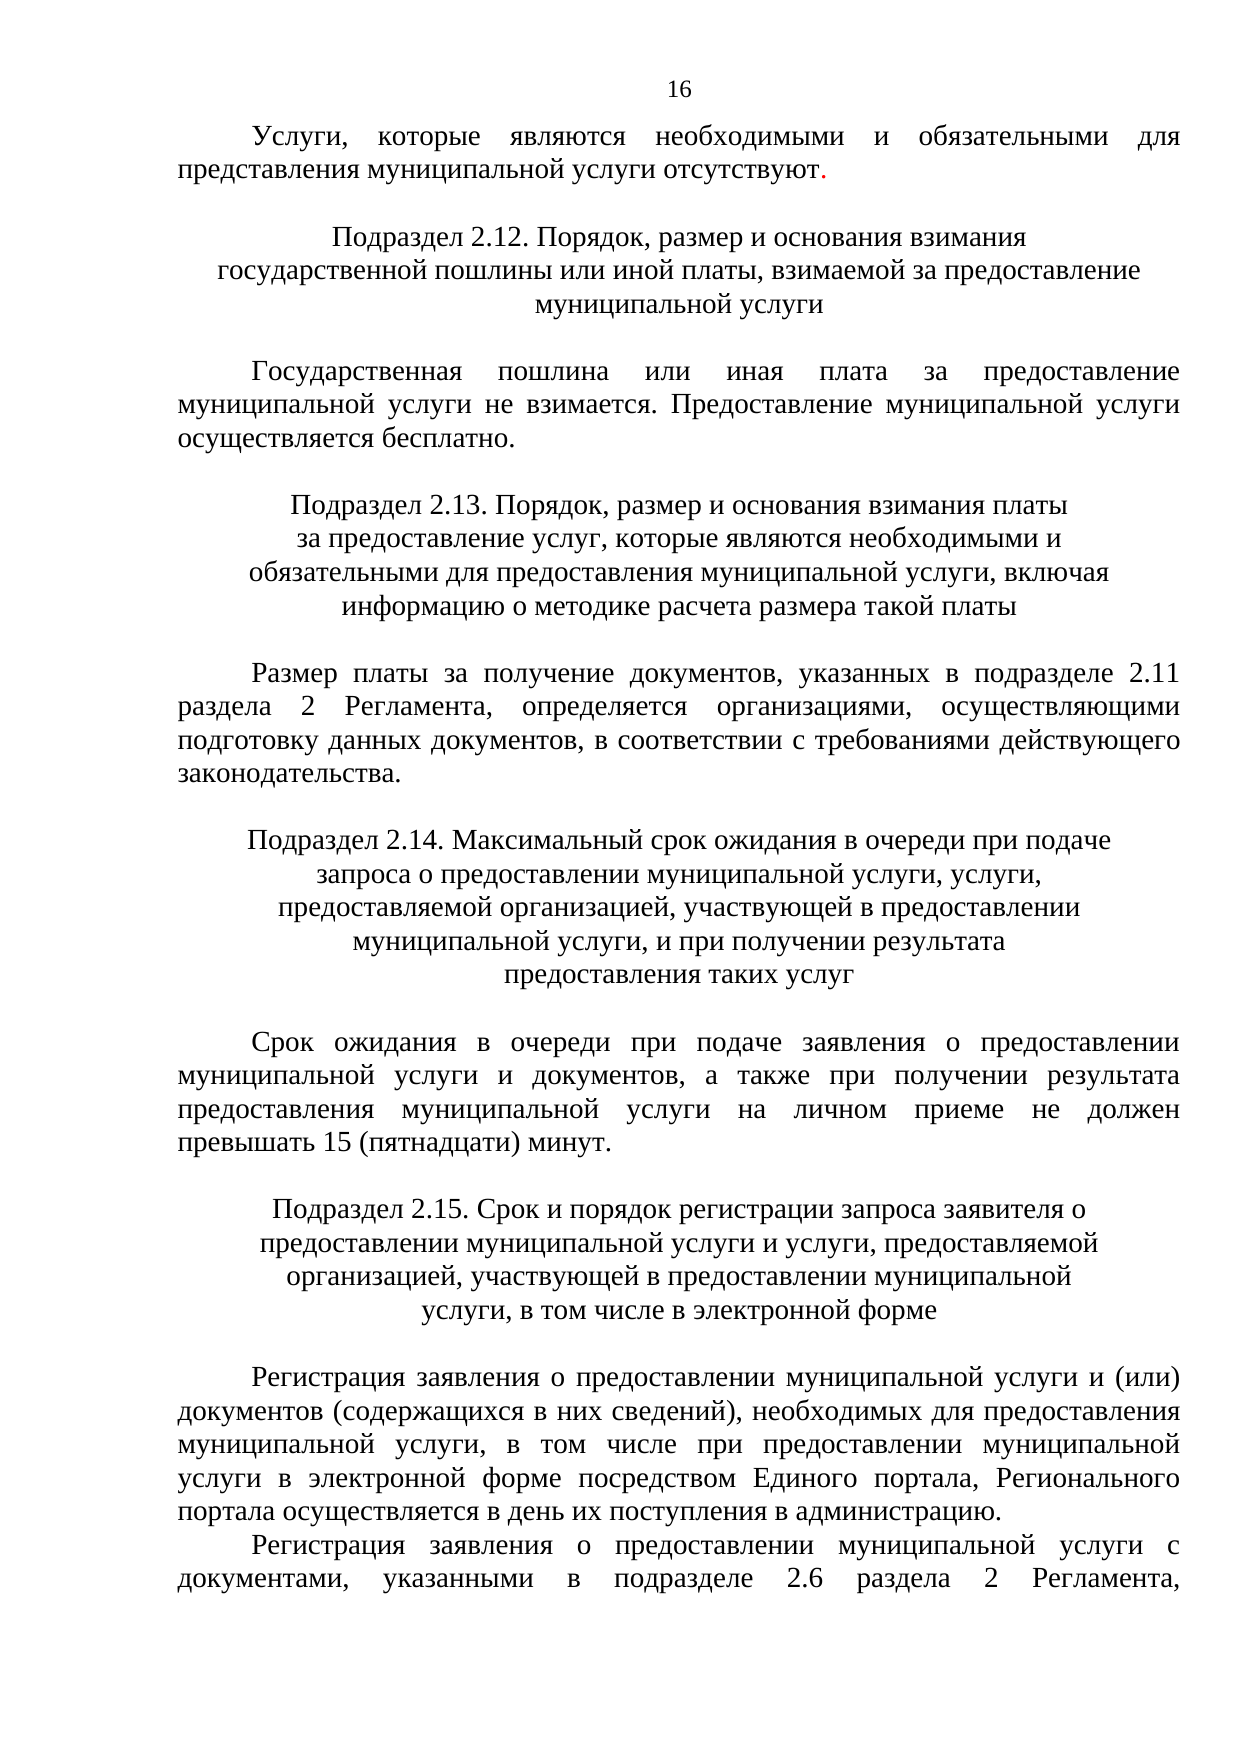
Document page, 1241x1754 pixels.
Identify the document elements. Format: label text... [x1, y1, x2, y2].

text информацию о методике расчета размера такой платы [177, 588, 1181, 621]
text Подраздел 2.15. Срок и порядок регистрации запроса заявителя о [177, 1191, 1181, 1225]
text Подраздел 2.12. Порядок, размер и основания взимания [177, 219, 1181, 252]
text Услуги, которые являются необходимыми и обязательными для представления муниципальной услуги отсутствуют. [177, 118, 1181, 185]
text Государственная пошлина или иная плата за предоставление муниципальной услуги не взимается. Предоставление муниципальной услуги осуществляется бесплатно. [177, 353, 1181, 453]
text запроса о предоставлении муниципальной услуги, услуги, [177, 856, 1181, 889]
text Регистрация заявления о предоставлении муниципальной услуги и (или) документов (содержащихся в них сведений), необходимых для предоставления муниципальной услуги, в том числе при предоставлении муниципальной услуги в электронной форме посредством Единого портала, Регионального портала осуществляется в день их поступления в администрацию. [177, 1359, 1181, 1527]
text за предоставление услуг, которые являются необходимыми и [177, 521, 1181, 554]
text Подраздел 2.13. Порядок, размер и основания взимания платы [177, 487, 1181, 521]
text организацией, участвующей в предоставлении муниципальной [177, 1258, 1181, 1292]
text Подраздел 2.14. Максимальный срок ожидания в очереди при подаче [177, 822, 1181, 856]
text Размер платы за получение документов, указанных в подразделе 2.11 раздела 2 Регламента, определяется организациями, осуществляющими подготовку данных документов, в соответствии с требованиями действующего законодательства. [177, 655, 1181, 789]
text услуги, в том числе в электронной форме [177, 1292, 1181, 1326]
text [177, 1527, 1181, 1594]
text муниципальной услуги, и при получении результата [177, 923, 1181, 957]
text Срок ожидания в очереди при подаче заявления о предоставлении муниципальной услуги и документов, а также при получении результата предоставления муниципальной услуги на личном приеме не должен превышать 15 (пятнадцати) минут. [177, 1024, 1181, 1158]
text государственной пошлины или иной платы, взимаемой за предоставление муниципальной услуги [177, 252, 1181, 319]
text предоставлении муниципальной услуги и услуги, предоставляемой [177, 1225, 1181, 1258]
text предоставления таких услуг [177, 957, 1181, 990]
text обязательными для предоставления муниципальной услуги, включая [177, 554, 1181, 588]
text предоставляемой организацией, участвующей в предоставлении [177, 889, 1181, 923]
